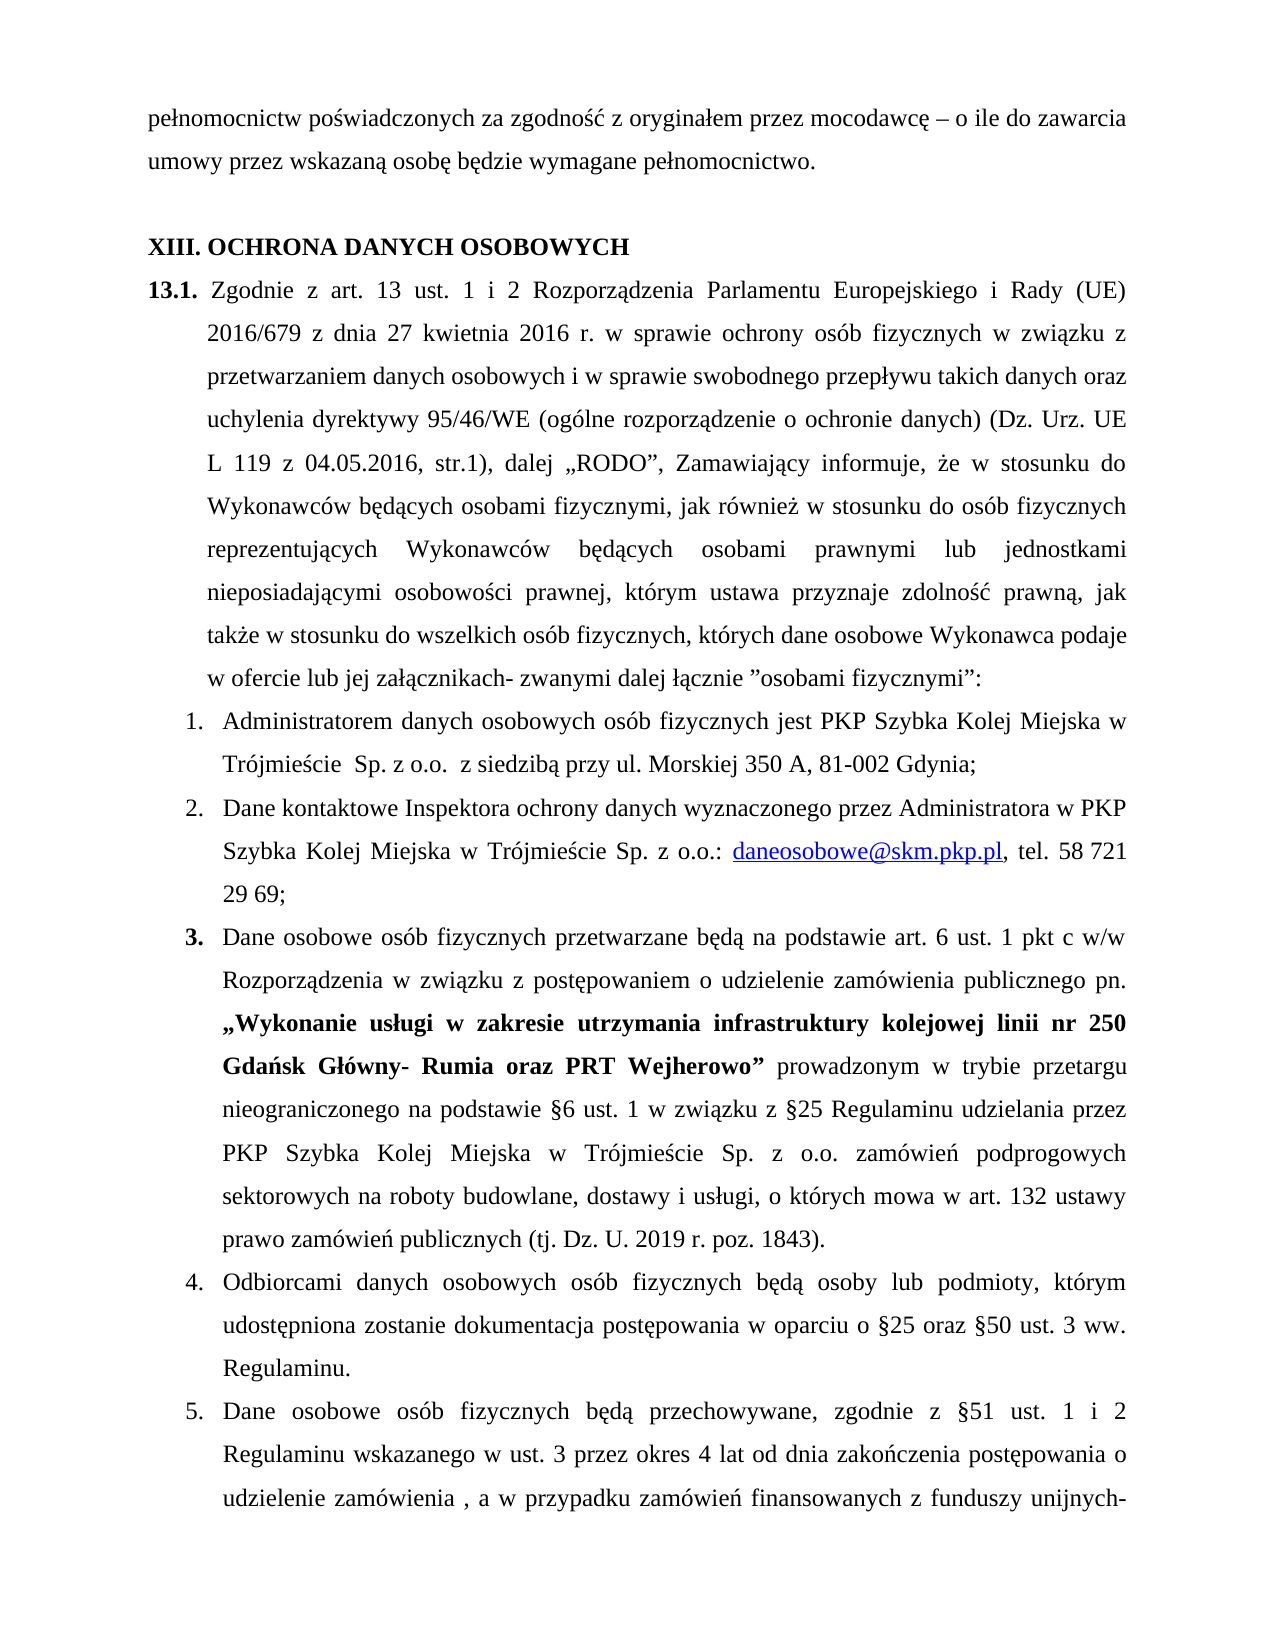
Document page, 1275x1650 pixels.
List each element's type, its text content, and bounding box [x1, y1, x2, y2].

text XIII. OCHRONA DANYCH OSOBOWYCH [148, 232, 1127, 261]
list Administratorem danych osobowych osób fizycznych jest PKP Szybka Kolej Miejska w Trójmieście Sp. z o.o. z siedzibą przy ul. Morskiej , 81-002 Gdynia; [185, 706, 1127, 778]
text 13.1. Zgodnie z art. 13 ust. 1 i 2 Rozporządzenia Parlamentu Europejskiego i Rady (UE) 2016/679 z dnia 27 kwietnia 2016 r. w sprawie ochrony osób fizycznych w związku z przetwarzaniem danych osobowych i w sprawie swobodnego przepływu takich danych oraz uchylenia dyrektywy 95/46/WE (ogólne rozporządzenie o ochronie danych) (Dz. Urz. UE L 119 z 04.05.2016, str.1), dalej „RODO”, Zamawiający informuje, że w stosunku do Wykonawców będących osobami fizycznymi, jak również w stosunku do osób fizycznych reprezentujących Wykonawców będących osobami prawnymi lub jednostkami nieposiadającymi osobowości prawnej, którym ustawa przyznaje zdolność prawną, jak także w stosunku do wszelkich osób fizycznych, których dane osobowe Wykonawca podaje w ofercie lub jej załącznikach- zwanymi dalej łącznie ”osobami fizycznymi”: [148, 275, 1127, 692]
list Dane kontaktowe Inspektora ochrony danych wyznaczonego przez Administratora w PKP Szybka Kolej Miejska w Trójmieście Sp. z o.o.: daneosobowe@skm.pkp.pl, tel. 58 721 29 69; [185, 793, 1127, 908]
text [148, 103, 1127, 174]
list Dane osobowe osób fizycznych przetwarzane będą na podstawie art. 6 ust. 1 pkt c w/w Rozporządzenia w związku z postępowaniem o udzielenie zamówienia publicznego pn. „Wykonanie usługi w zakresie utrzymania infrastruktury kolejowej linii nr 250 Gdańsk Główny- Rumia oraz PRT Wejherowo” prowadzonym w trybie przetargu nieograniczonego na podstawie §6 ust. 1 w związku z §25 Regulaminu udzielania przez PKP Szybka Kolej Miejska w Trójmieście Sp. z o.o. zamówień podprogowych sektorowych na roboty budowlane, dostawy i usługi, o których mowa w art. 132 ustawy prawo zamówień publicznych (tj. Dz. U. 2019 r. poz. 1843). [185, 922, 1127, 1253]
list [185, 1396, 1127, 1511]
list Odbiorcami danych osobowych osób fizycznych będą osoby lub podmioty, którym udostępniona zostanie dokumentacja postępowania w oparciu o §25 oraz §50 ust. 3 ww. Regulaminu. [185, 1267, 1127, 1382]
